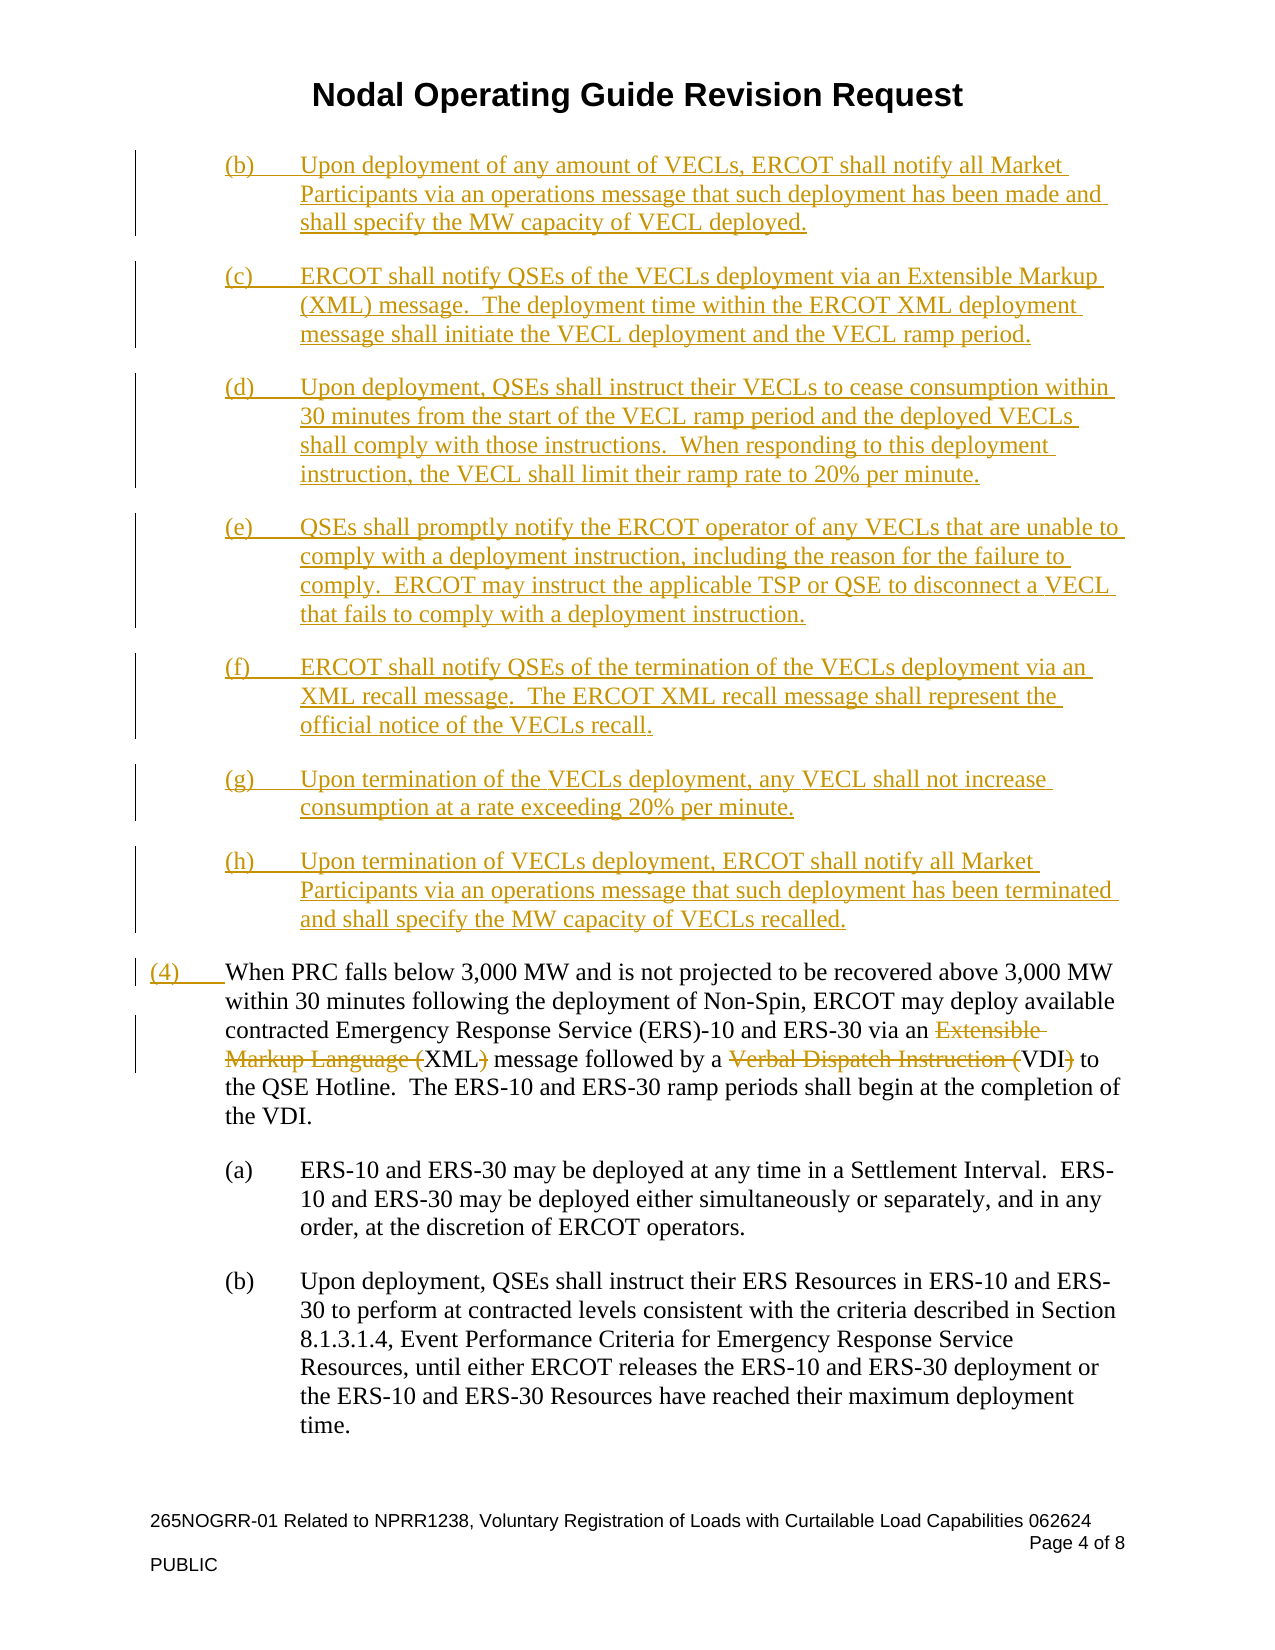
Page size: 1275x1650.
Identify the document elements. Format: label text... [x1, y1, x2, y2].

text (a) ERS-10 and ERS-30 may be deployed at any time in a Settlement Interval. ERS-10 and ERS-30 may be deployed either simultaneously or separately, and in any order, at the discretion of ERCOT operators. [225, 1155, 1125, 1241]
text (b) Upon deployment, QSEs shall instruct their ERS Resources in ERS-10 and ERS-30 to perform at contracted levels consistent with the criteria described in Section 8.1.3.1.4, Event Performance Criteria for Emergency Response Service Resources, until either ERCOT releases the ERS-10 and ERS-30 deployment or the ERS-10 and ERS-30 Resources have reached their maximum deployment time. [225, 1266, 1125, 1439]
text When PRC falls below 3,000 MW and is not projected to be recovered above 3,000 MW within 30 minutes following the deployment of Non-Spin, ERCOT may deploy available contracted Emergency Response Service (ERS)-10 and ERS-30 via an XML message followed by a VDI to the QSE Hotline. The ERS-10 and ERS-30 ramp periods shall begin at the completion of the VDI. [150, 957, 1125, 1130]
